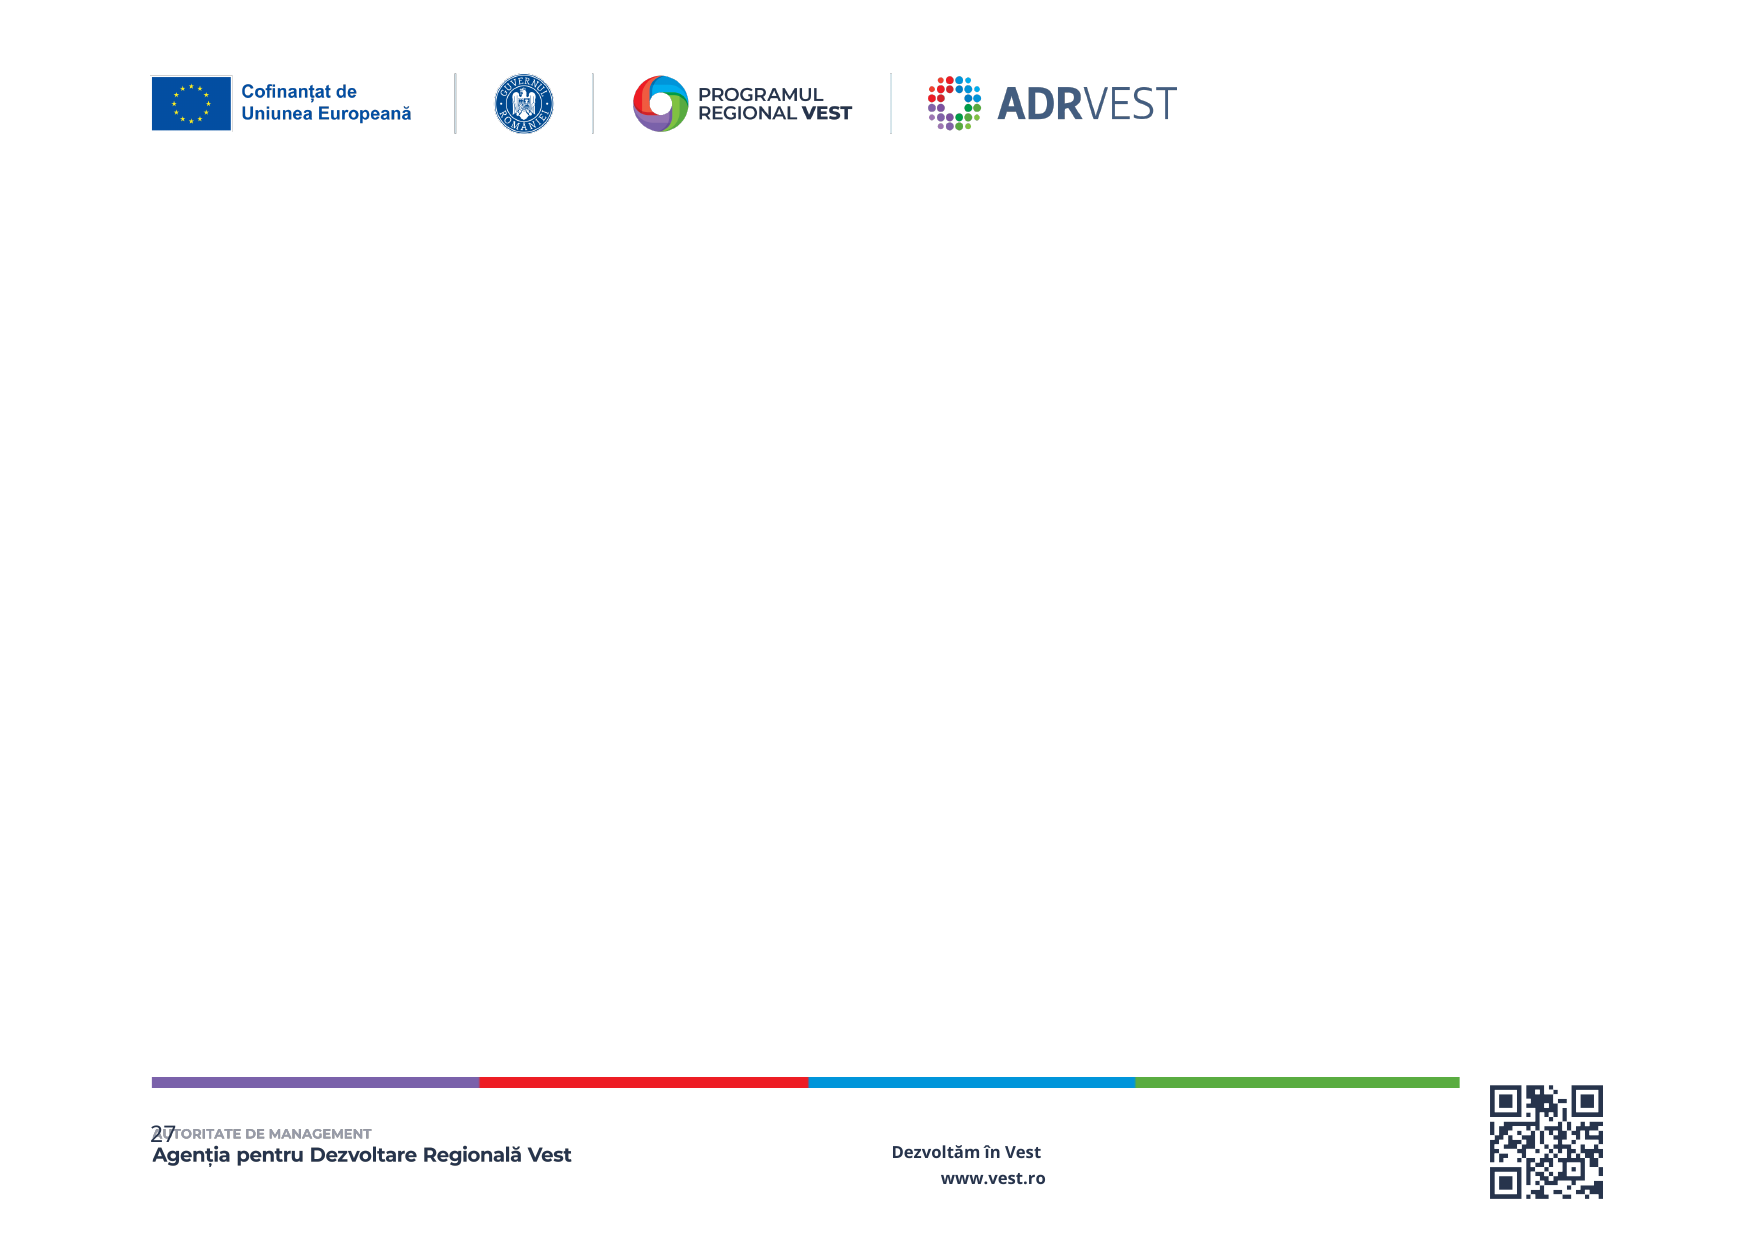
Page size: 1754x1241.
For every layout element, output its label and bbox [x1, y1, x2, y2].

picture [1481, 1077, 1612, 1208]
picture [150, 73, 1177, 134]
